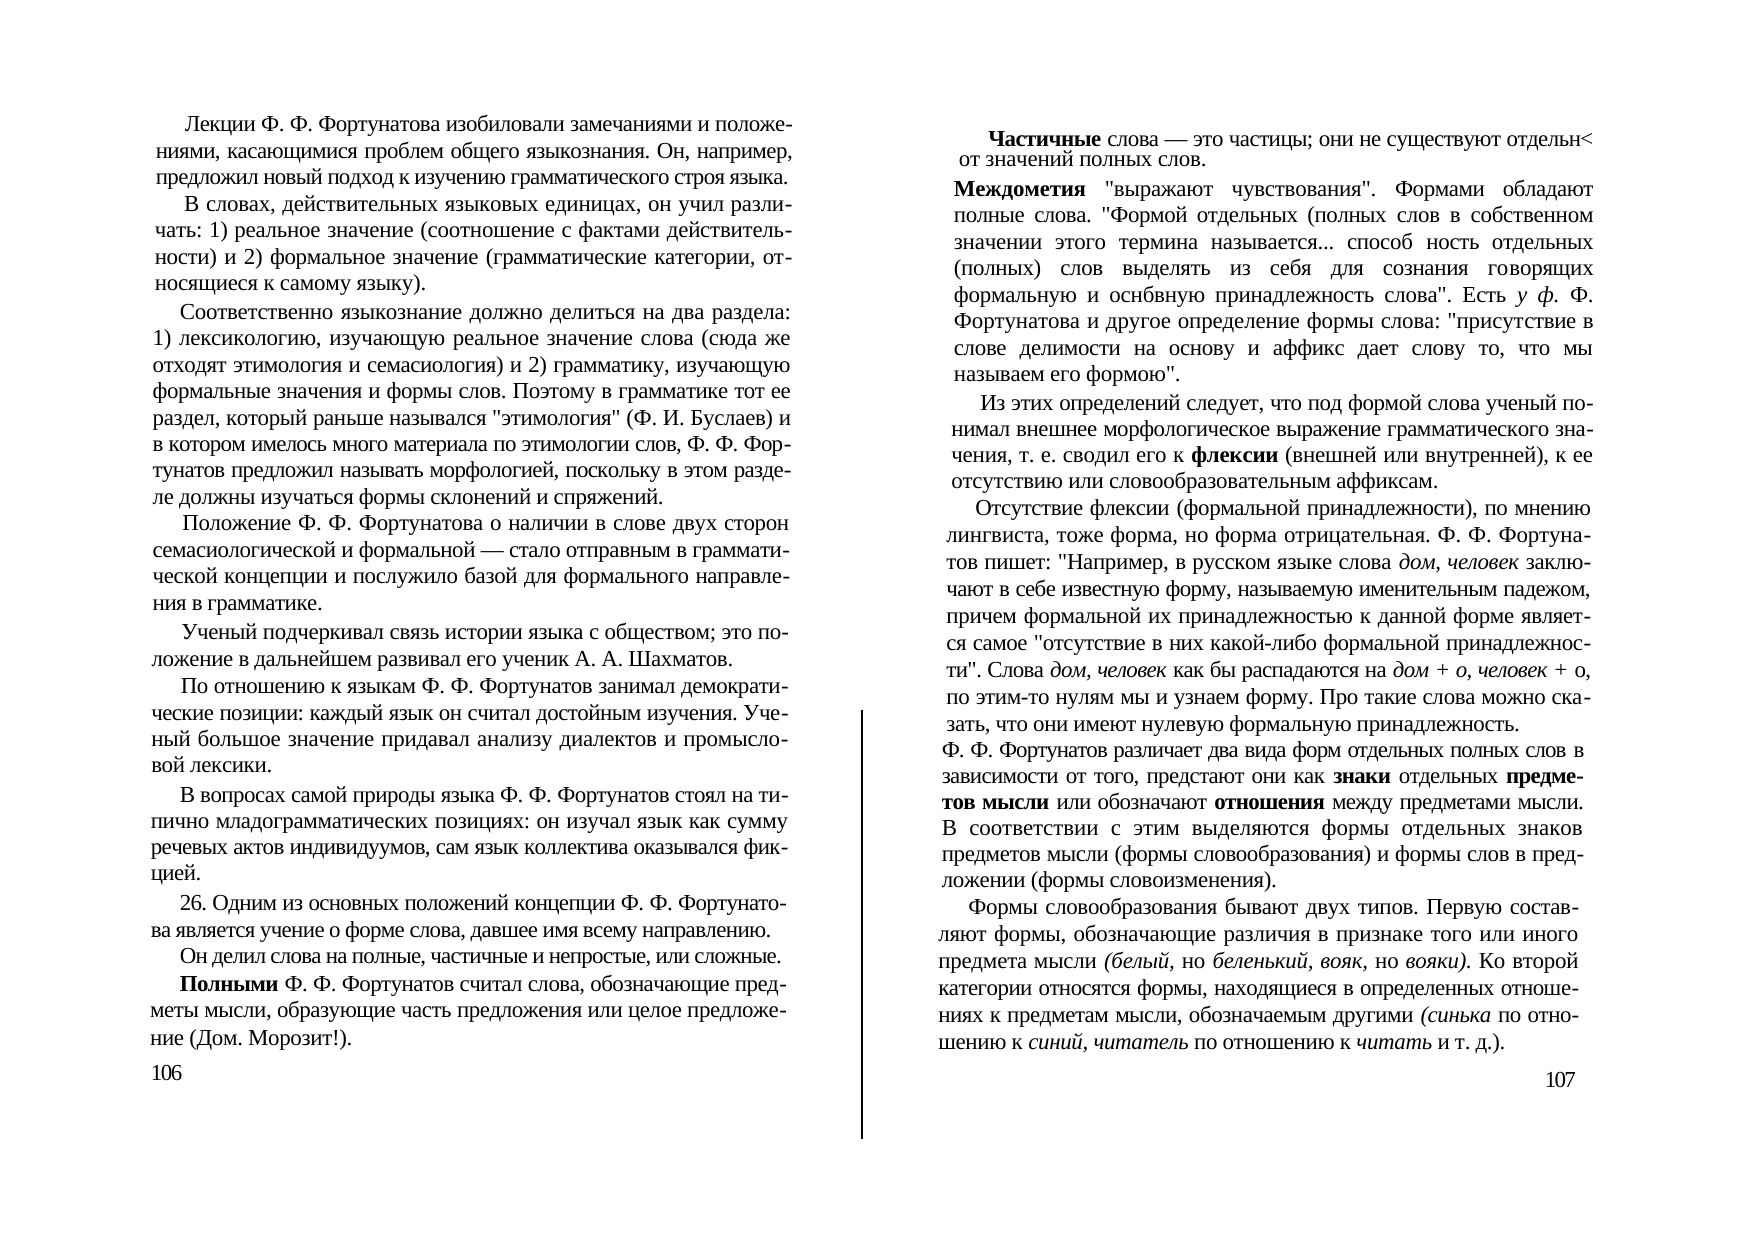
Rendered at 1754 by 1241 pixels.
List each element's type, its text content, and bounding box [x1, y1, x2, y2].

text Отсутствие флексии (формальной принадлежности), по мнению лингвиста, тоже форма, но форма отрицательная. Ф. Ф. Фортунатов пишет: "Например, в русском языке слова дом, человек заключают в себе известную форму, называемую именительным падежом, причем формальной их принадлежностью к данной форме является самое "отсутствие в них какой-либо формальной принадлежности". Слова дом, человек как бы распадаются на дом + о, человек + о, по этим-то нулям мы и узнаем форму. Про такие слова можно сказать, что они имеют нулевую формальную принадлежность. [946, 494, 1591, 737]
text Положение Ф. Ф. Фортунатова о наличии в слове двух сторон семасиологической и формальной — стало отправным в грамматической концепции и послужило базой для формального направления в грамматике. [152, 509, 790, 615]
text Ученый подчеркивал связь истории языка с обществом; это положение в дальнейшем развивал его ученик А. А. Шахматов. [151, 618, 789, 671]
text Ф. Ф. Фортунатов различает два вида форм отдельных полных слов в зависимости от того, предстают они как знаки отдельных предметов мысли или обозначают отношения между предметами мысли. В соответствии с этим выделяются формы отдельных знаков предметов мысли (формы словообразования) и формы слов в предложении (формы словоизменения). [942, 737, 1584, 893]
text Лекции Ф. Ф. Фортунатова изобиловали замечаниями и положениями, касающимися проблем общего языкознания. Он, например, предложил новый подход к изучению грамматического строя языка. [156, 111, 793, 190]
text 26. Одним из основных положений концепции Ф. Ф. Фортунатова является учение о форме слова, давшее имя всему направлению. [151, 888, 787, 942]
text Он делил слова на полные, частичные и непростые, или сложные. [179, 942, 793, 969]
text 106 [151, 1059, 793, 1086]
text Частичные слова — это частицы; они не существуют отдельн< от значений полных слов. [959, 130, 1593, 171]
text Полными Ф. Ф. Фортунатов считал слова, обозначающие предметы мысли, образующие часть предложения или целое предложение (Дом. Морозит!). [150, 969, 787, 1050]
text 107 [1544, 1066, 1593, 1093]
text Из этих определений следует, что под формой слова ученый понимал внешнее морфологическое выражение грамматического значения, т. е. сводил его к флексии (внешней или внутренней), к ее отсутствию или словообразовательным аффиксам. [951, 390, 1593, 494]
text В вопросах самой природы языка Ф. Ф. Фортунатов стоял на типично младограмматических позициях: он изучал язык как сумму речевых актов индивидуумов, сам язык коллектива оказывался фикцией. [151, 782, 788, 886]
text Соответственно языкознание должно делиться на два раздела: 1) лексикологию, изучающую реальное значение слова (сюда же отходят этимология и семасиология) и 2) грамматику, изучающую формальные значения и формы слов. Поэтому в грамматике тот ее раздел, который раньше назывался "этимология" (Ф. И. Буслаев) и в котором имелось много материала по этимологии слов, Ф. Ф. Фортунатов предложил называть морфологией, поскольку в этом разделе должны изучаться формы склонений и спряжений. [152, 298, 791, 509]
text Формы словообразования бывают двух типов. Первую составляют формы, обозначающие различия в признаке того или иного предмета мысли (белый, но беленький, вояк, но вояки). Ко второй категории относятся формы, находящиеся в определенных отношениях к предметам мысли, обозначаемым другими (синька по отношению к синий, читатель по отношению к читать и т. д.). [938, 893, 1579, 1055]
text В словах, действительных языковых единицах, он учил различать: 1) реальное значение (соотношение с фактами действительности) и 2) формальное значение (грамматические категории, относящиеся к самому языку). [154, 190, 792, 296]
text Междометия "выражают чувствования". Формами обладают полные слова. "Формой отдельных (полных слов в собственном значении этого термина называется... способ ность отдельных (полных) слов выделять из себя для сознания говорящих формальную и оснбвную принадлежность слова". Есть у ф. Ф. Фортунатова и другое определение формы слова: "присутствие в слове делимости на основу и аффикс дает слову то, что мы называем его формою". [954, 175, 1593, 387]
text По отношению к языкам Ф. Ф. Фортунатов занимал демократические позиции: каждый язык он считал достойным изучения. Ученый большое значение придавал анализу диалектов и промысловой лексики. [151, 672, 788, 778]
